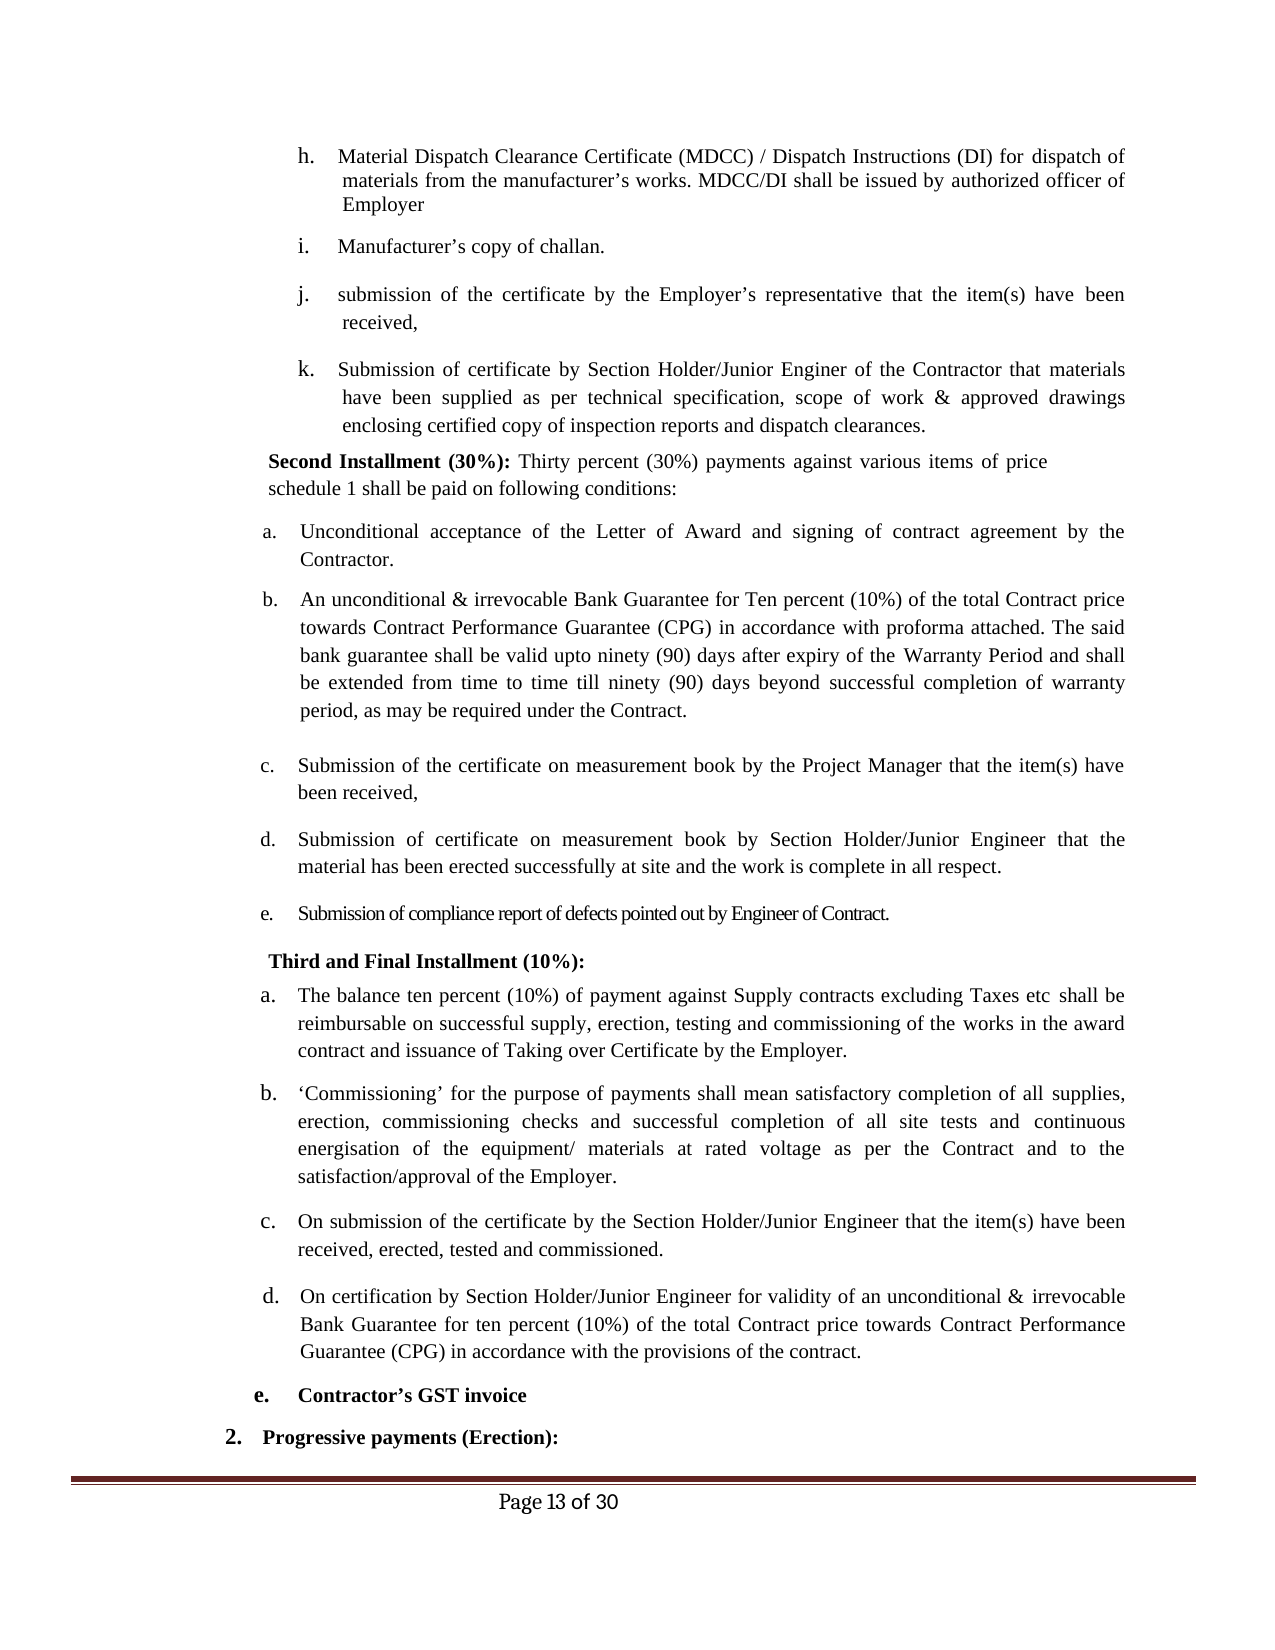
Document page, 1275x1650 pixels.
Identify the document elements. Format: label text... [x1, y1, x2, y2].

list Unconditional acceptance of the Letter of Award and signing of contract agreement by the Contractor. [262, 519, 1125, 571]
list On certification by Section Holder/Junior Engineer for validity of an unconditional & irrevocable Bank Guarantee for ten percent (10%) of the total Contract price towards Contract Performance Guarantee (CPG) in accordance with the provisions of the contract. [262, 1282, 1126, 1363]
list submission of the certificate by the Employer’s representative that the item(s) have been received, [298, 280, 1124, 334]
list ‘Commissioning’ for the purpose of payments shall mean satisfactory completion of all supplies, erection, commissioning checks and successful completion of all site tests and continuous energisation of the equipment/ materials at rated voltage as per the Contract and to the satisfaction/approval of the Employer. [260, 1079, 1125, 1188]
list Third and Final Installment (10%): [223, 949, 1196, 973]
list Second Installment (30%): Thirty percent (30%) payments against various items of price schedule 1 shall be paid on following conditions: [226, 448, 1125, 500]
list Submission of certificate by Section Holder/Junior Enginer of the Contractor that materials have been supplied as per technical specification, scope of work & approved drawings enclosing certified copy of inspection reports and dispatch clearances. [298, 355, 1126, 437]
list The balance ten percent (10%) of payment against Supply contracts excluding Taxes etc shall be reimbursable on successful supply, erection, testing and commissioning of the works in the award contract and issuance of Taking over Certificate by the Employer. [260, 981, 1125, 1062]
list Manufacturer’s copy of challan. [298, 232, 1196, 258]
subtitle Submission of compliance report of defects pointed out by Engineer of Contract. [260, 901, 1196, 925]
subtitle Contractor’s GST invoice [253, 1382, 1196, 1408]
list Submission of the certificate on measurement book by the Project Manager that the item(s) have been received, [260, 752, 1125, 804]
list Submission of certificate on measurement book by Section Holder/Junior Engineer that the material has been erected successfully at site and the work is complete in all respect. [260, 827, 1126, 878]
list On submission of the certificate by the Section Holder/Junior Engineer that the item(s) have been received, erected, tested and commissioned. [260, 1207, 1125, 1261]
list Progressive payments (Erection): [225, 1423, 1196, 1450]
list Material Dispatch Clearance Certificate (MDCC) / Dispatch Instructions (DI) for dispatch of materials from the manufacturer’s works. MDCC/DI shall be issued by authorized officer of Employer [298, 142, 1125, 216]
list An unconditional & irrevocable Bank Guarantee for Ten percent (10%) of the total Contract price towards Contract Performance Guarantee (CPG) in accordance with proforma attached. The said bank guarantee shall be valid upto ninety (90) days after expiry of the Warranty Period and shall be extended from time to time till ninety (90) days beyond successful completion of warranty period, as may be required under the Contract. [262, 587, 1125, 722]
